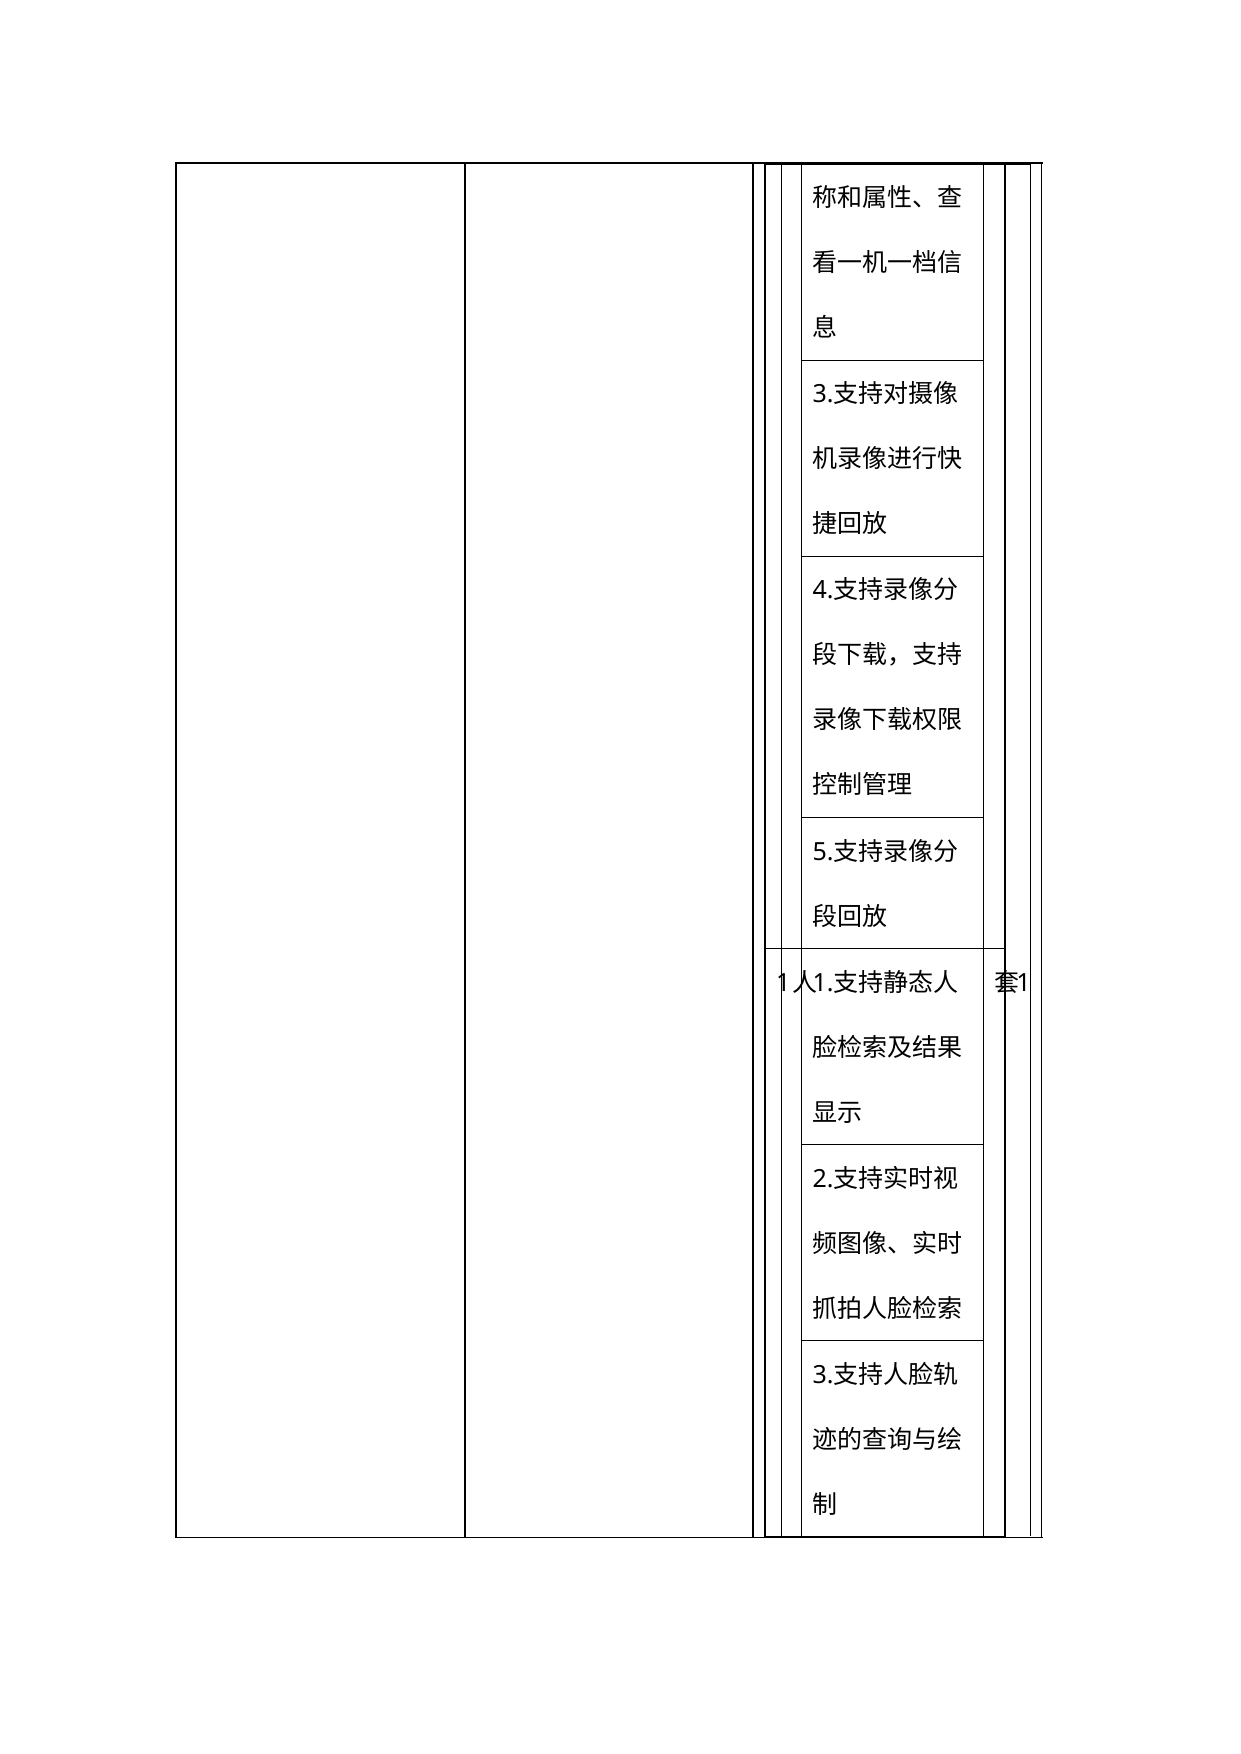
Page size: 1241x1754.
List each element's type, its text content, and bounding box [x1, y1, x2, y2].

table_cell [802, 1341, 983, 1536]
table_cell [1006, 164, 1041, 1537]
table_cell [802, 1145, 983, 1340]
table_cell [984, 949, 1004, 1536]
table_cell [766, 949, 781, 1536]
table_cell [782, 949, 801, 1536]
table_cell [802, 557, 983, 817]
table_cell [766, 165, 781, 948]
table_cell 1 [177, 164, 464, 1537]
table_cell ▲ [466, 164, 752, 1537]
table_cell [802, 949, 983, 1144]
table_cell [984, 165, 1004, 948]
table_cell [782, 165, 801, 948]
table_cell [802, 818, 983, 948]
table_cell [802, 361, 983, 556]
table_cell [802, 165, 983, 360]
table_cell [754, 164, 764, 1537]
